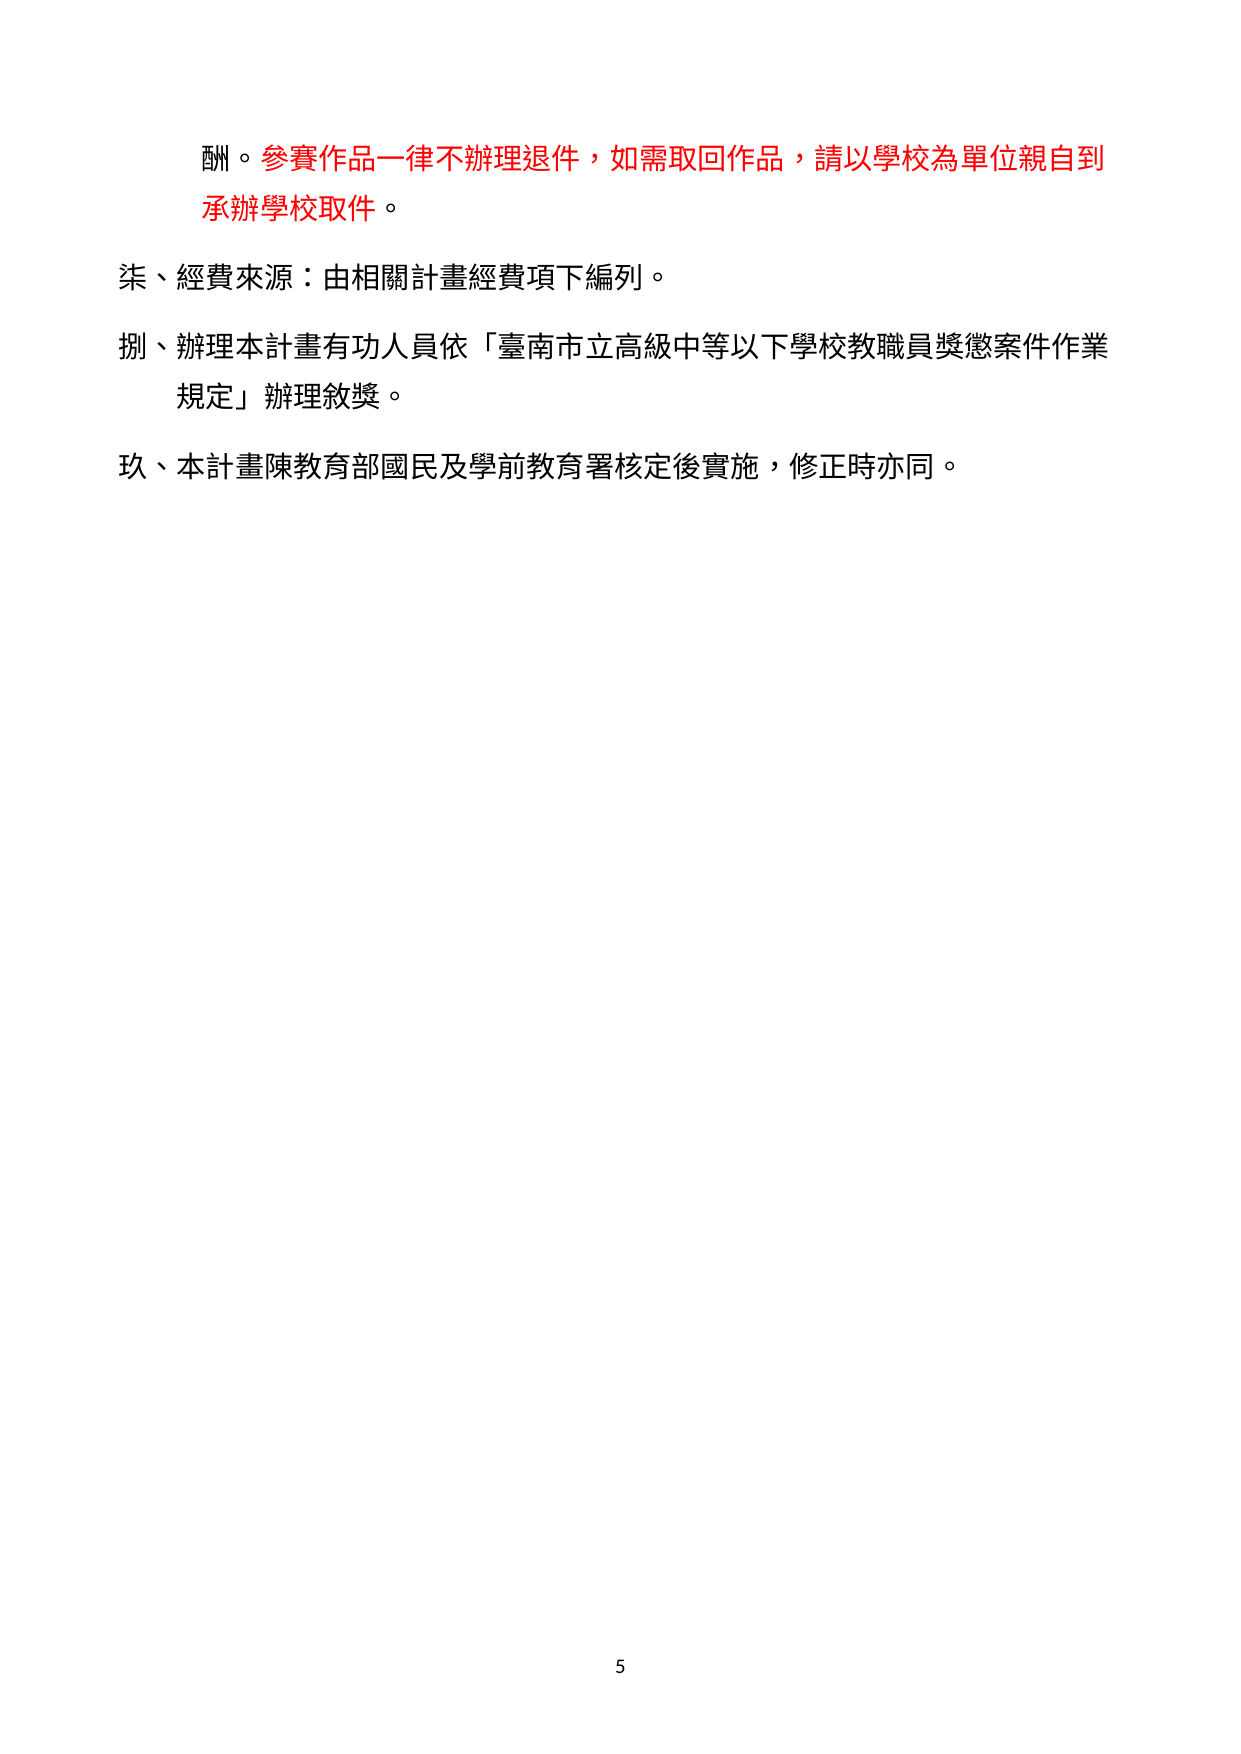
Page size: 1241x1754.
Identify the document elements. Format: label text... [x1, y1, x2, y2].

text 柒、經費來源：由相關計畫經費項下編列。 [118, 249, 1122, 299]
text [143, 129, 1122, 229]
text 玖、本計畫陳教育部國民及學前教育署核定後實施，修正時亦同。 [118, 437, 1122, 487]
text 捌、辦理本計畫有功人員依「臺南市立高級中等以下學校教職員獎懲案件作業 規定」辦理敘獎。 [118, 318, 1122, 418]
